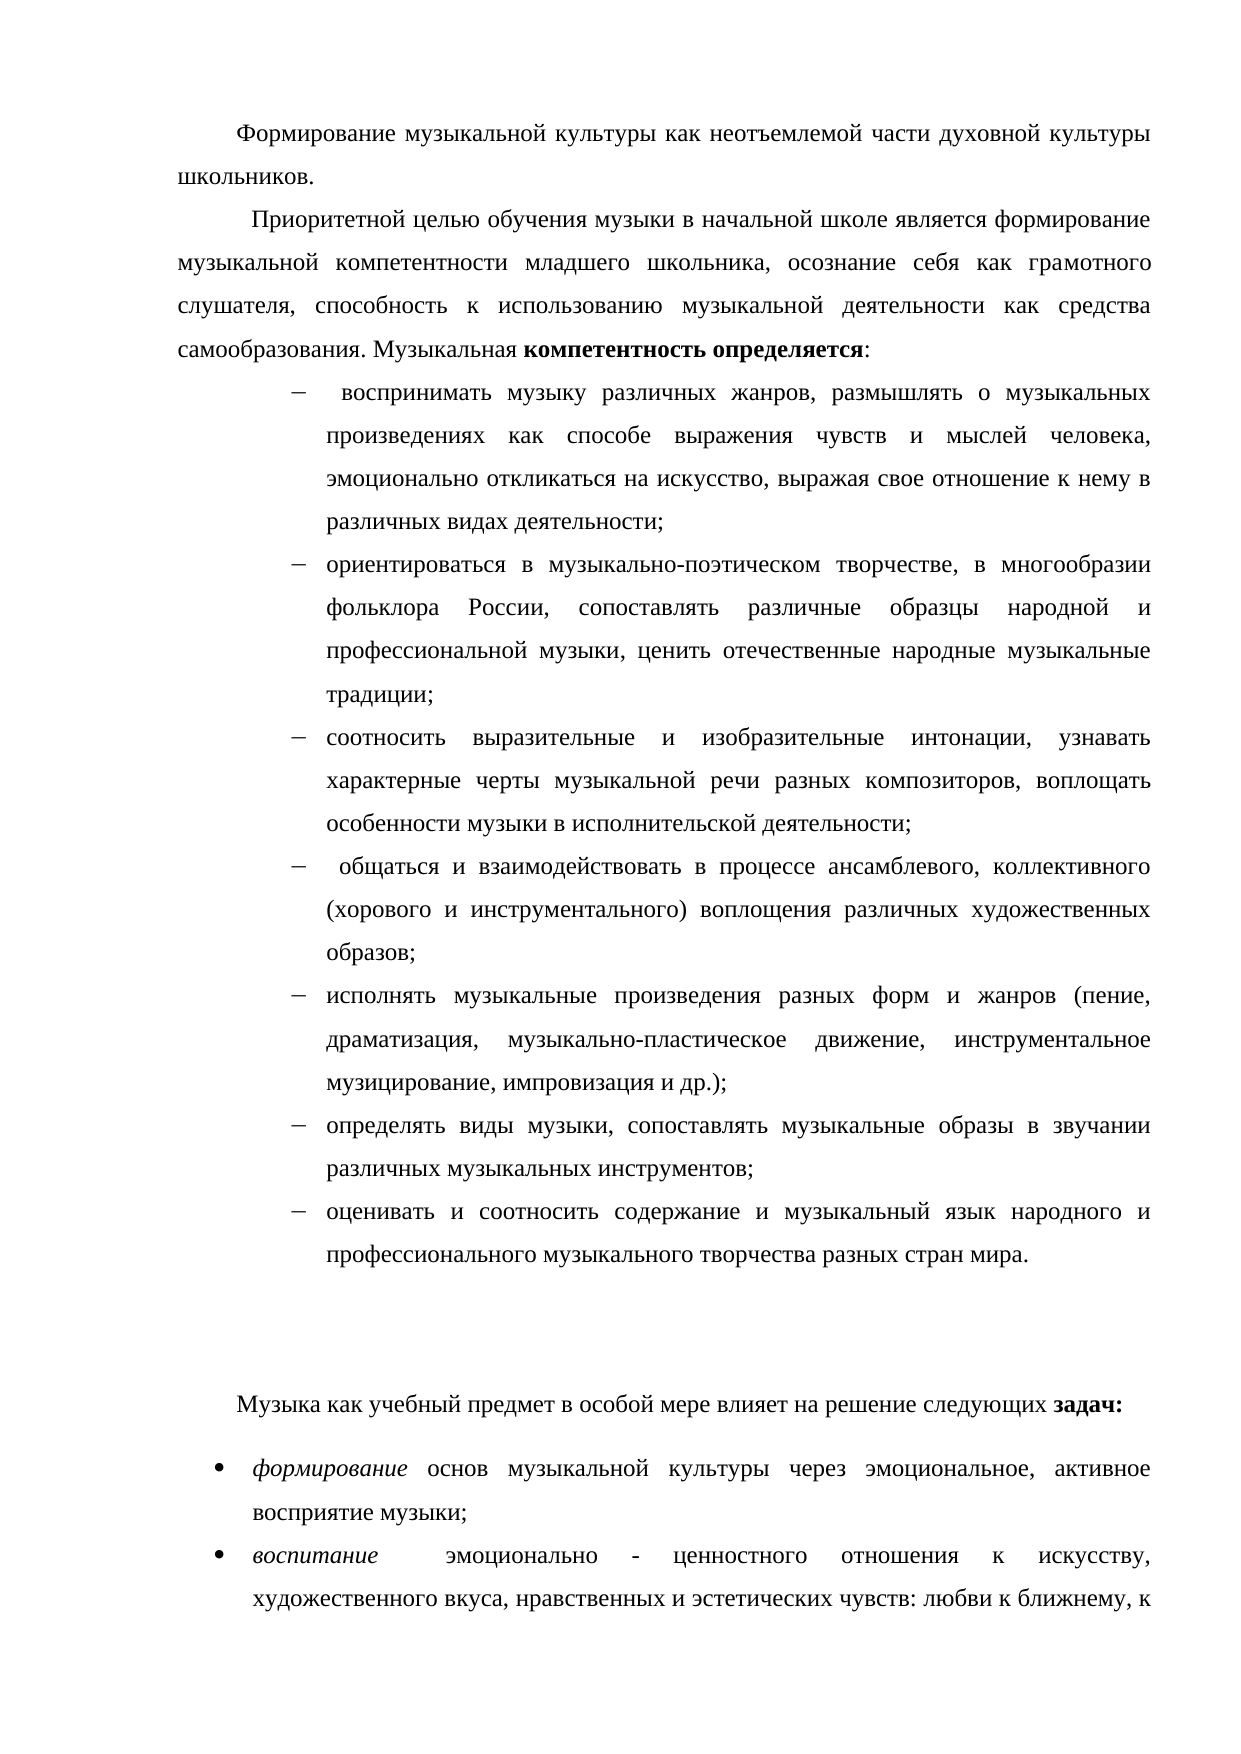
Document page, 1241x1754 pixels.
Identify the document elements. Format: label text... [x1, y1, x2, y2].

list формирование основ музыкальной культуры через эмоциональное, активное восприятие музыки; [215, 1453, 1152, 1525]
text Музыка как учебный предмет в особой мере влияет на решение следующих задач: [177, 1389, 1152, 1418]
list исполнять музыкальные произведения разных форм и жанров (пение, драматизация, музыкально-пластическое движение, инструментальное музицирование, импровизация и др.); [288, 981, 1152, 1096]
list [215, 1540, 1152, 1612]
list ориентироваться в музыкально-поэтическом творчестве, в многообразии фольклора России, сопоставлять различные образцы народной и профессиональной музыки, ценить отечественные народные музыкальные традиции; [288, 549, 1152, 707]
list соотносить выразительные и изобразительные интонации, узнавать характерные черты музыкальной речи разных композиторов, воплощать особенности музыки в исполнительской деятельности; [288, 722, 1152, 837]
list общаться и взаимодействовать в процессе ансамблевого, коллективного (хорового и инструментального) воплощения различных художественных образов; [288, 851, 1152, 966]
list воспринимать музыку различных жанров, размышлять о музыкальных произведениях как способе выражения чувств и мыслей человека, эмоционально откликаться на искусство, выражая свое отношение к нему в различных видах деятельности; [288, 377, 1152, 535]
list Приоритетной целью обучения музыки в начальной школе является формирование музыкальной компетентности младшего школьника, осознание себя как грамотного слушателя, способность к использованию музыкальной деятельности как средства самообразования. Музыкальная компетентность определяется: [177, 204, 1152, 362]
list определять виды музыки, сопоставлять музыкальные образы в звучании различных музыкальных инструментов; [288, 1110, 1152, 1182]
list оценивать и соотносить содержание и музыкальный язык народного и профессионального музыкального творчества разных стран мира. [288, 1196, 1152, 1268]
text Формирование музыкальной культуры как неотъемлемой части духовной культуры школьников. [177, 118, 1152, 190]
